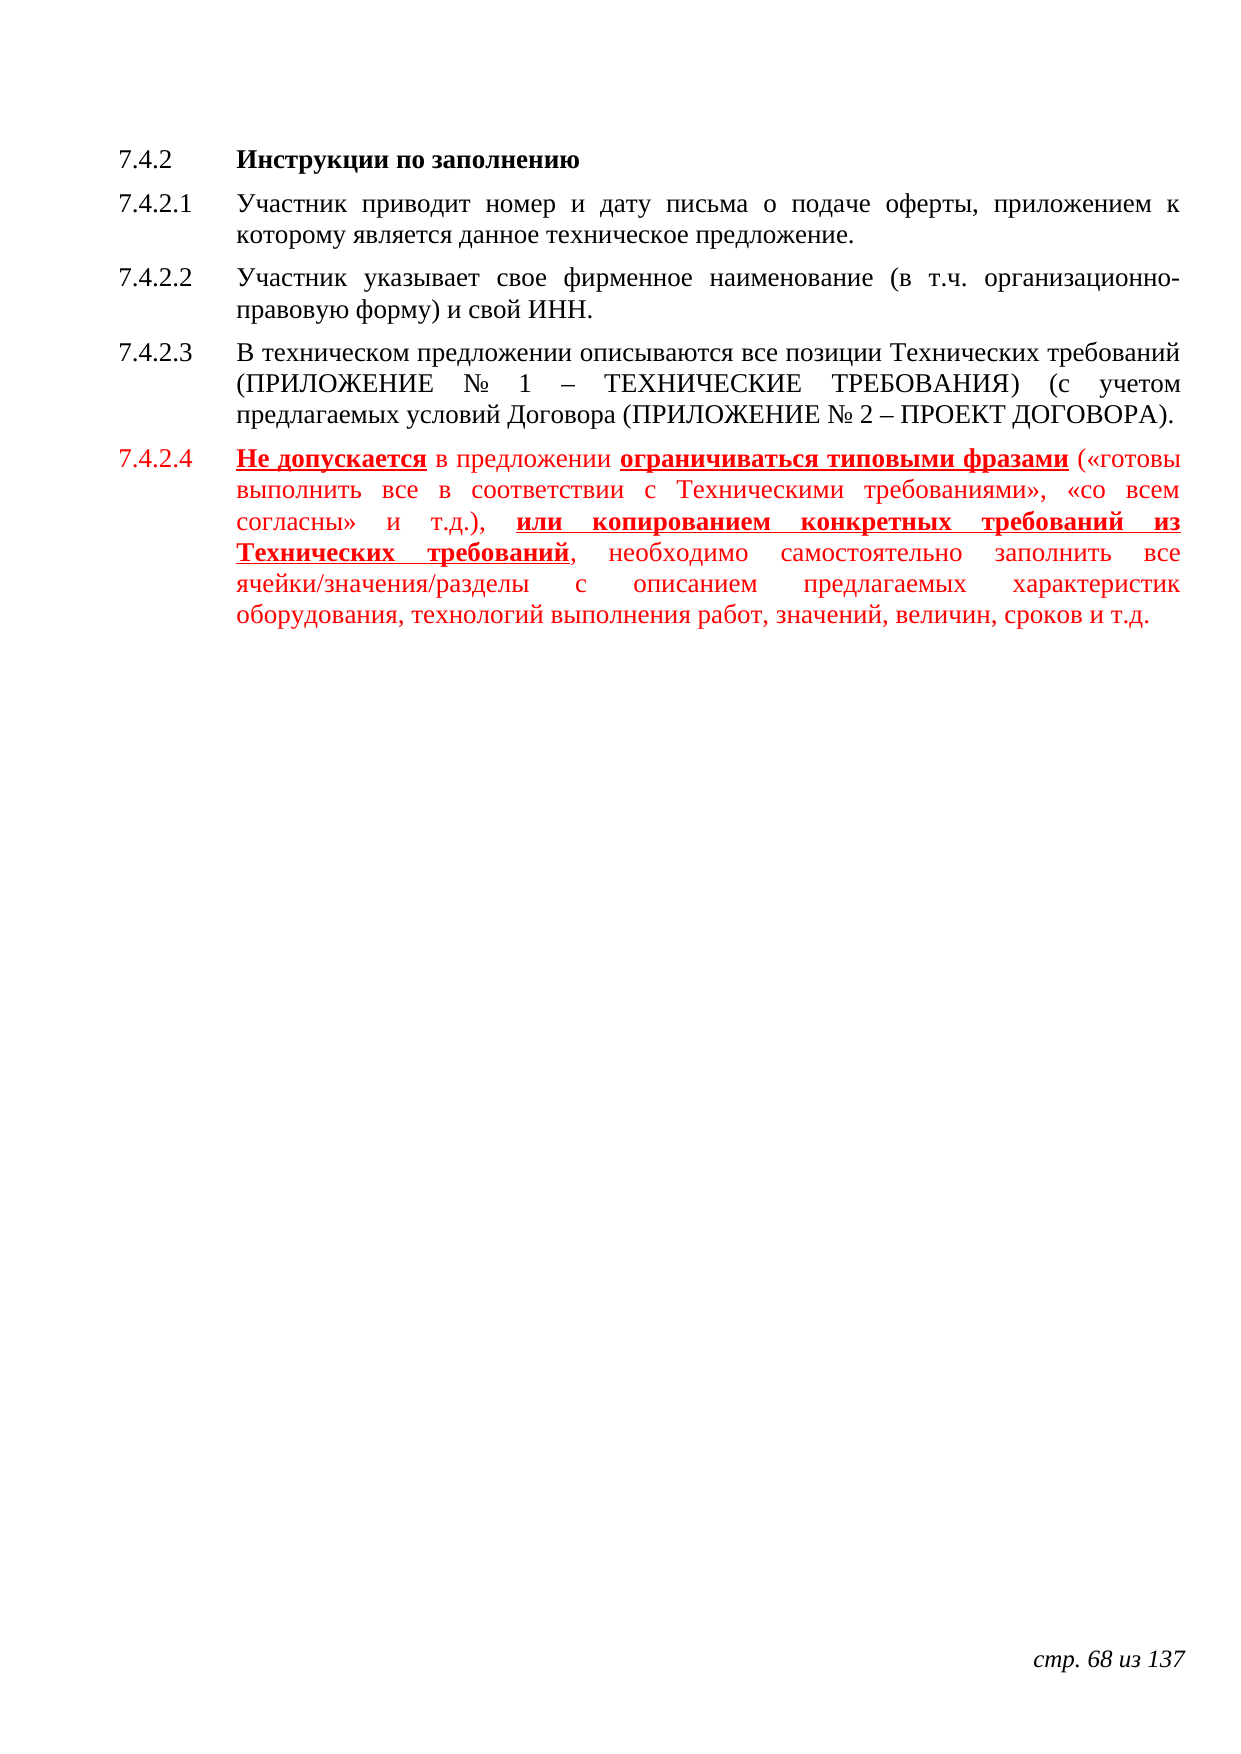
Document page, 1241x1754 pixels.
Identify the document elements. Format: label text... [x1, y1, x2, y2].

text Не допускается в предложении ограничиваться типовыми фразами («готовы выполнить все в соответствии с Техническими требованиями», «со всем согласны» и т.д.), или копированием конкретных требований из Технических требований, необходимо самостоятельно заполнить все ячейки/значения/разделы с описанием предлагаемых характеристик оборудования, технологий выполнения работ, значений, величин, сроков и т.д. [118, 442, 1181, 629]
text Инструкции по заполнению [118, 143, 1181, 174]
text В техническом предложении описываются все позиции Технических требований (ПРИЛОЖЕНИЕ № 1 – ТЕХНИЧЕСКИЕ ТРЕБОВАНИЯ) (с учетом предлагаемых условий Договора (ПРИЛОЖЕНИЕ № 2 – ПРОЕКТ ДОГОВОРА). [118, 336, 1181, 430]
text Участник указывает свое фирменное наименование (в т.ч. организационно-правовую форму) и свой ИНН. [118, 262, 1181, 324]
text Участник приводит номер и дату письма о подаче оферты, приложением к которому является данное техническое предложение. [118, 187, 1181, 249]
